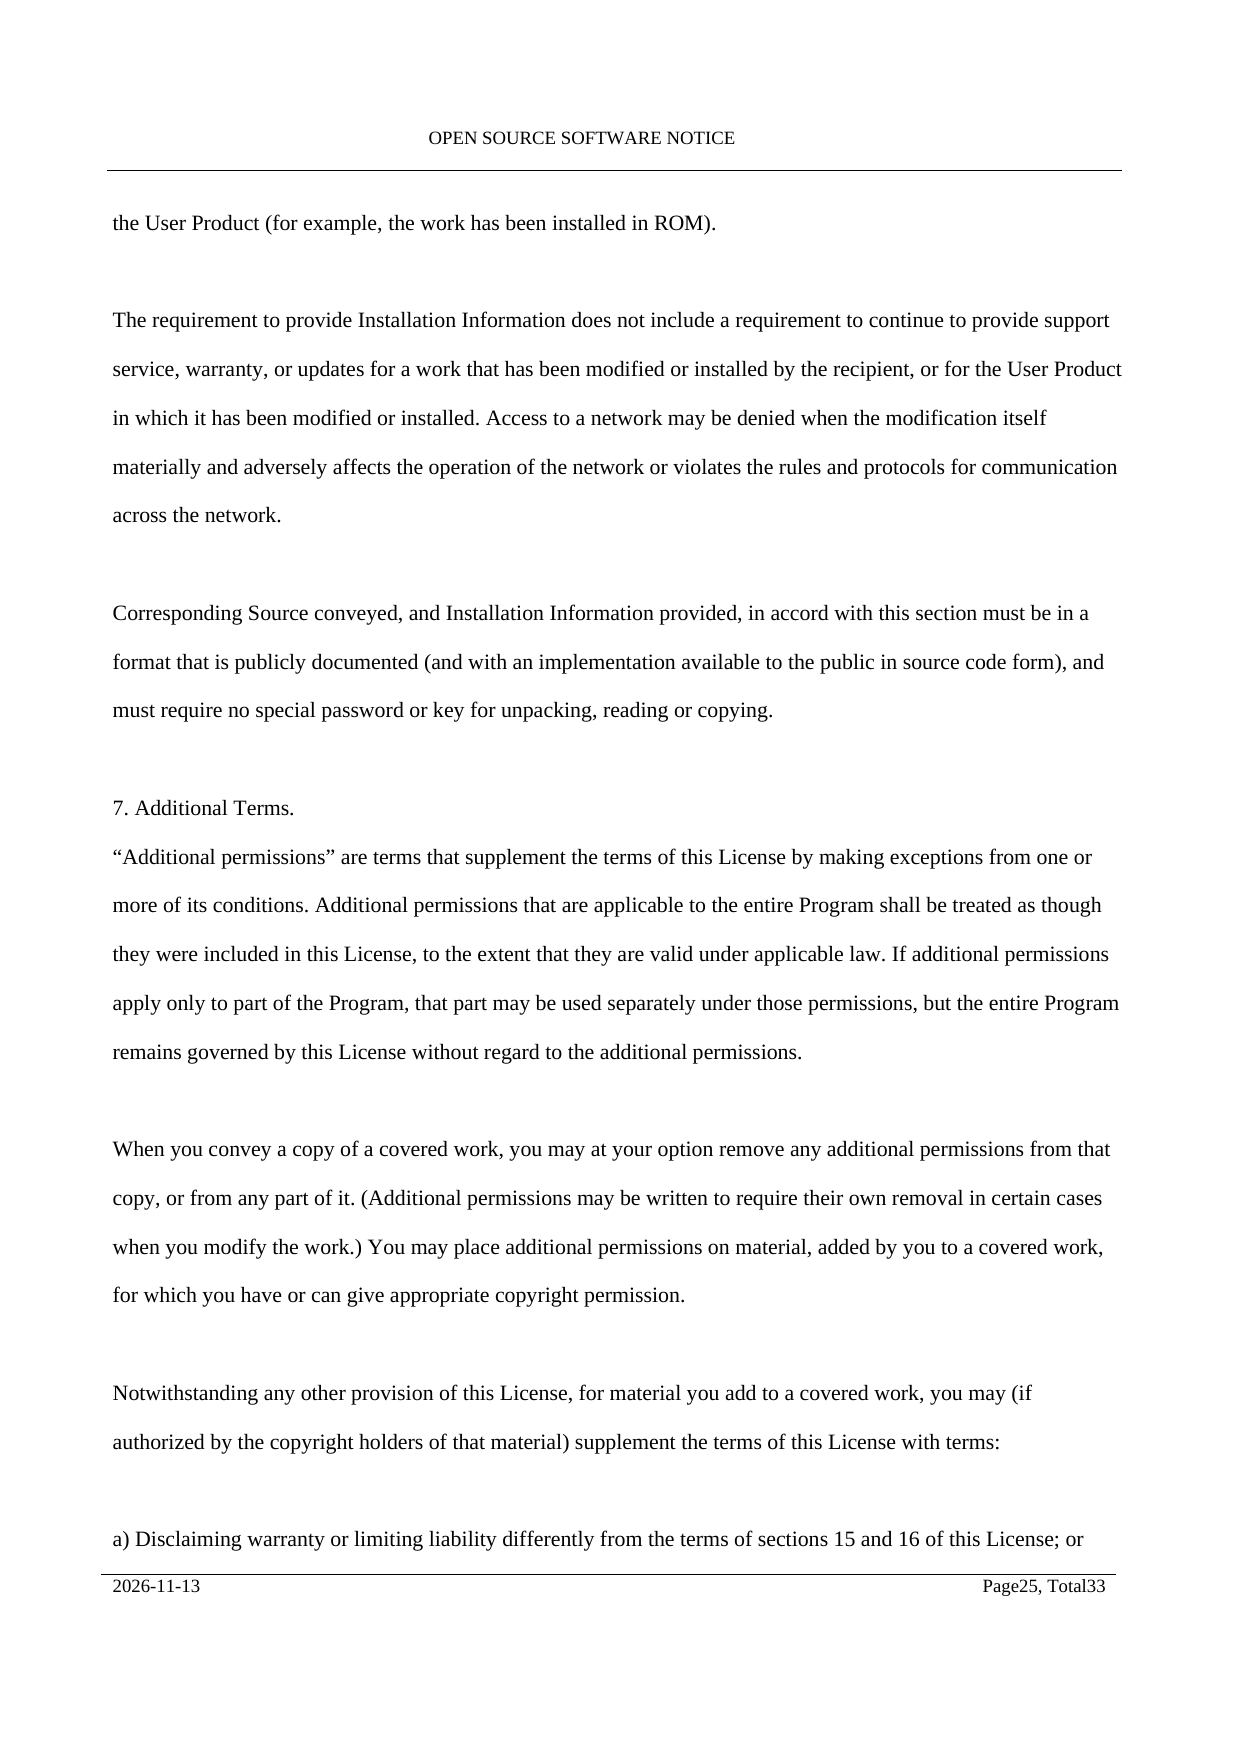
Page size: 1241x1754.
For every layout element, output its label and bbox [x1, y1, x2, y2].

text [112, 206, 1128, 1555]
